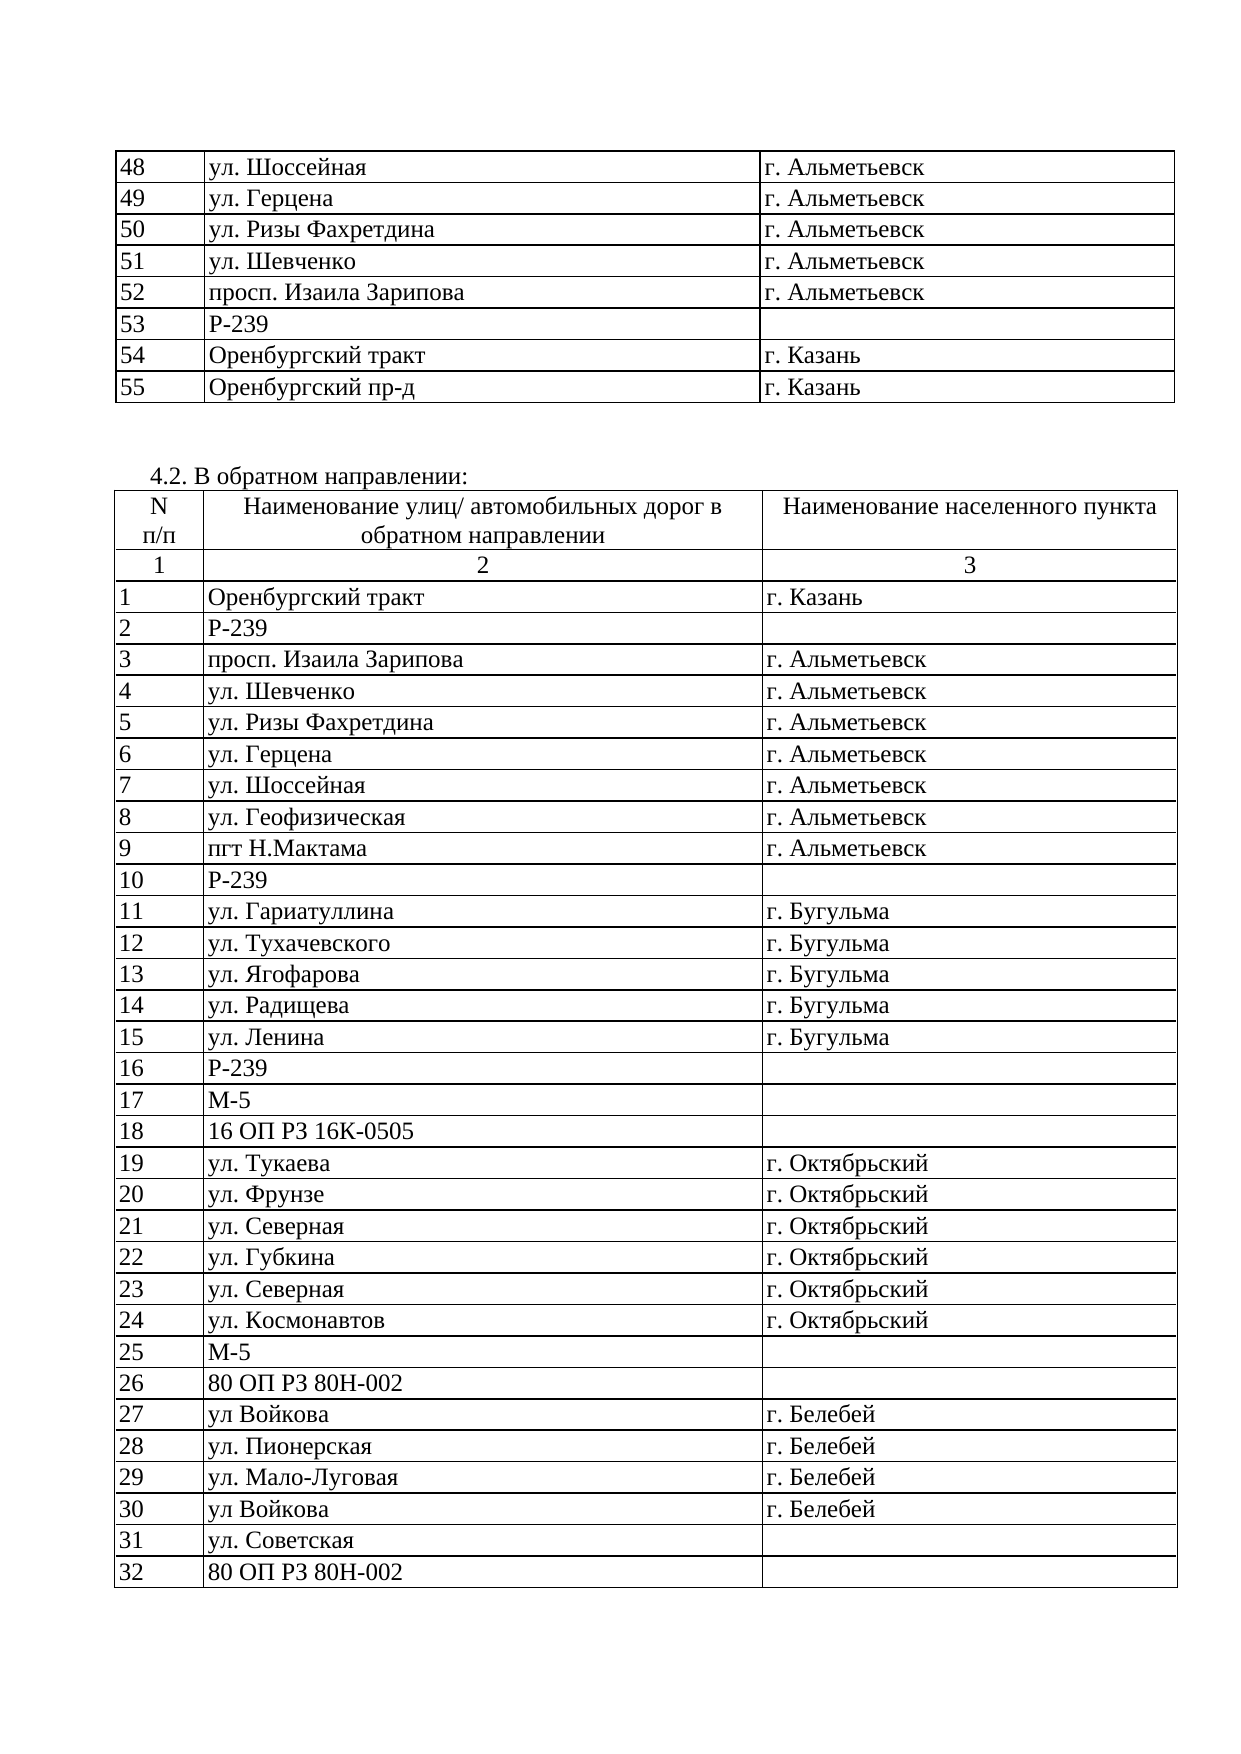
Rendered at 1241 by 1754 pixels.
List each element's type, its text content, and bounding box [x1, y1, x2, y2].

table_cell г. Бугульма [763, 1020, 1177, 1052]
table_cell 1 [115, 581, 203, 611]
table_cell 30 [115, 1493, 203, 1524]
table_cell г. Белебей [763, 1461, 1177, 1492]
table_cell ул. Шевченко [204, 676, 762, 706]
table_cell [763, 1555, 1177, 1587]
table_header Наименование населенного пункта [763, 491, 1177, 548]
table_cell 13 [115, 959, 203, 989]
table_cell г. Октябрьский [763, 1178, 1177, 1209]
table_cell г. Казань [763, 580, 1177, 611]
table_cell 53 [117, 309, 204, 339]
table_cell 22 [115, 1242, 203, 1272]
table_cell г. Альметьевск [763, 674, 1177, 706]
table_cell 48 [117, 152, 204, 181]
table_cell 26 [115, 1368, 203, 1398]
table_cell просп. Изаила Зарипова [205, 277, 759, 307]
table_cell 15 [115, 1021, 203, 1052]
table_cell г. Альметьевск [763, 737, 1177, 769]
table_cell Оренбургский тракт [205, 340, 759, 370]
table_cell ул Войкова [204, 1494, 762, 1524]
table_cell г. Белебей [763, 1492, 1177, 1524]
table_cell 31 [115, 1525, 203, 1555]
table_cell г. Казань [761, 340, 1174, 370]
table_cell 18 [115, 1116, 203, 1146]
table_cell ул. Геофизическая [204, 802, 762, 832]
table_cell 80 ОП РЗ 80Н-002 [204, 1368, 762, 1398]
table_cell 52 [117, 277, 204, 307]
table_cell ул. Герцена [205, 183, 759, 213]
table_cell 10 [115, 864, 203, 894]
table_cell 2 [115, 613, 203, 643]
table_cell ул. Герцена [204, 739, 762, 769]
table_cell г. Октябрьский [763, 1272, 1177, 1303]
table_cell 6 [115, 738, 203, 769]
table_cell [763, 1366, 1177, 1398]
table_cell 14 [115, 990, 203, 1020]
table_cell ул. Ризы Фахретдина [204, 707, 762, 737]
table_cell Р-239 [204, 865, 762, 894]
table_cell 28 [115, 1430, 203, 1461]
table_cell г. Альметьевск [761, 215, 1174, 244]
table_cell г. Октябрьский [763, 1209, 1177, 1241]
table_cell г. Альметьевск [761, 277, 1174, 307]
table_cell 1 [115, 550, 203, 580]
table_cell г. Октябрьский [763, 1146, 1177, 1178]
table_cell Оренбургский пр-д [205, 372, 759, 402]
table_cell г. Альметьевск [763, 769, 1177, 800]
table_cell [763, 611, 1177, 643]
table_cell 3 [763, 549, 1177, 580]
table_cell 80 ОП РЗ 80Н-002 [204, 1557, 762, 1587]
table_cell г. Альметьевск [763, 800, 1177, 832]
table_cell 24 [115, 1305, 203, 1335]
table_cell г. Белебей [763, 1429, 1177, 1461]
table_cell 8 [115, 801, 203, 832]
table_cell Р-239 [204, 1053, 762, 1083]
table_cell г. Октябрьский [763, 1304, 1177, 1335]
table_cell [763, 863, 1177, 894]
table_cell 16 ОП РЗ 16К-0505 [204, 1116, 762, 1146]
table_cell ул. Тухачевского [204, 928, 762, 957]
table_cell Р-239 [204, 613, 762, 643]
table_cell М-5 [204, 1337, 762, 1366]
table_cell 49 [117, 183, 204, 213]
table_cell Оренбургский тракт [204, 582, 762, 611]
table_cell ул. Ленина [204, 1022, 762, 1052]
table_cell пгт Н.Мактама [204, 833, 762, 863]
table_cell [763, 1524, 1177, 1555]
table_cell 16 [115, 1053, 203, 1083]
table_cell [763, 1052, 1177, 1083]
table_cell г. Казань [761, 372, 1174, 402]
table_cell 12 [115, 927, 203, 957]
table_header N п/п [115, 491, 203, 548]
table_cell г. Бугульма [763, 958, 1177, 989]
table_cell г. Бугульма [763, 989, 1177, 1020]
table_cell ул. Тукаева [204, 1148, 762, 1178]
table_cell 20 [115, 1179, 203, 1209]
table_cell 17 [115, 1084, 203, 1115]
table_cell [763, 1335, 1177, 1366]
table_cell ул. Шоссейная [204, 770, 762, 800]
table_cell М-5 [204, 1085, 762, 1115]
table_cell [763, 1115, 1177, 1146]
table_cell г. Бугульма [763, 926, 1177, 957]
table_cell г. Бугульма [763, 895, 1177, 926]
table_cell ул. Пионерская [204, 1431, 762, 1461]
table_cell 21 [115, 1210, 203, 1241]
table_cell ул. Гариатуллина [204, 896, 762, 926]
table_cell ул. Шевченко [205, 246, 759, 276]
table_cell 25 [115, 1336, 203, 1366]
table_cell 23 [115, 1273, 203, 1303]
table_cell 4 [115, 675, 203, 706]
table_cell г. Альметьевск [761, 152, 1174, 181]
table_cell ул. Северная [204, 1274, 762, 1303]
table_cell 7 [115, 770, 203, 800]
table_cell ул. Северная [204, 1211, 762, 1241]
table_cell 51 [117, 246, 204, 276]
text 4.2. В обратном направлении: [150, 461, 1090, 489]
table_cell 29 [115, 1462, 203, 1492]
table_cell ул. Мало-Луговая [204, 1462, 762, 1492]
table_cell 54 [117, 340, 204, 370]
table_cell 55 [117, 372, 204, 402]
table_cell просп. Изаила Зарипова [204, 645, 762, 674]
table_header Наименование улиц/ автомобильных дорог в обратном направлении [204, 491, 762, 548]
table_cell ул Войкова [204, 1400, 762, 1429]
table_cell г. Октябрьский [763, 1241, 1177, 1272]
table_cell Р-239 [205, 309, 759, 339]
table_cell 2 [204, 550, 762, 580]
table_cell ул. Ризы Фахретдина [205, 215, 759, 244]
table_cell 27 [115, 1399, 203, 1429]
table_cell г. Альметьевск [761, 183, 1174, 213]
table_cell 9 [115, 833, 203, 863]
table_cell г. Альметьевск [763, 832, 1177, 863]
table_cell г. Альметьевск [761, 246, 1174, 276]
table_cell 50 [117, 215, 204, 244]
table_cell ул. Космонавтов [204, 1305, 762, 1335]
table_cell ул. Советская [204, 1525, 762, 1555]
table_cell г. Белебей [763, 1398, 1177, 1429]
table_cell 11 [115, 896, 203, 926]
table_cell ул. Фрунзе [204, 1179, 762, 1209]
table_cell 32 [115, 1556, 203, 1587]
table_cell г. Альметьевск [763, 706, 1177, 737]
table_cell 3 [115, 644, 203, 674]
table_cell 5 [115, 707, 203, 737]
table_cell г. Альметьевск [763, 643, 1177, 674]
table_cell ул. Ягофарова [204, 959, 762, 989]
table_cell 19 [115, 1147, 203, 1178]
table_cell ул. Губкина [204, 1242, 762, 1272]
table_cell [761, 309, 1174, 339]
table_cell [763, 1083, 1177, 1115]
table_cell ул. Радищева [204, 991, 762, 1020]
table_cell ул. Шоссейная [205, 152, 759, 181]
